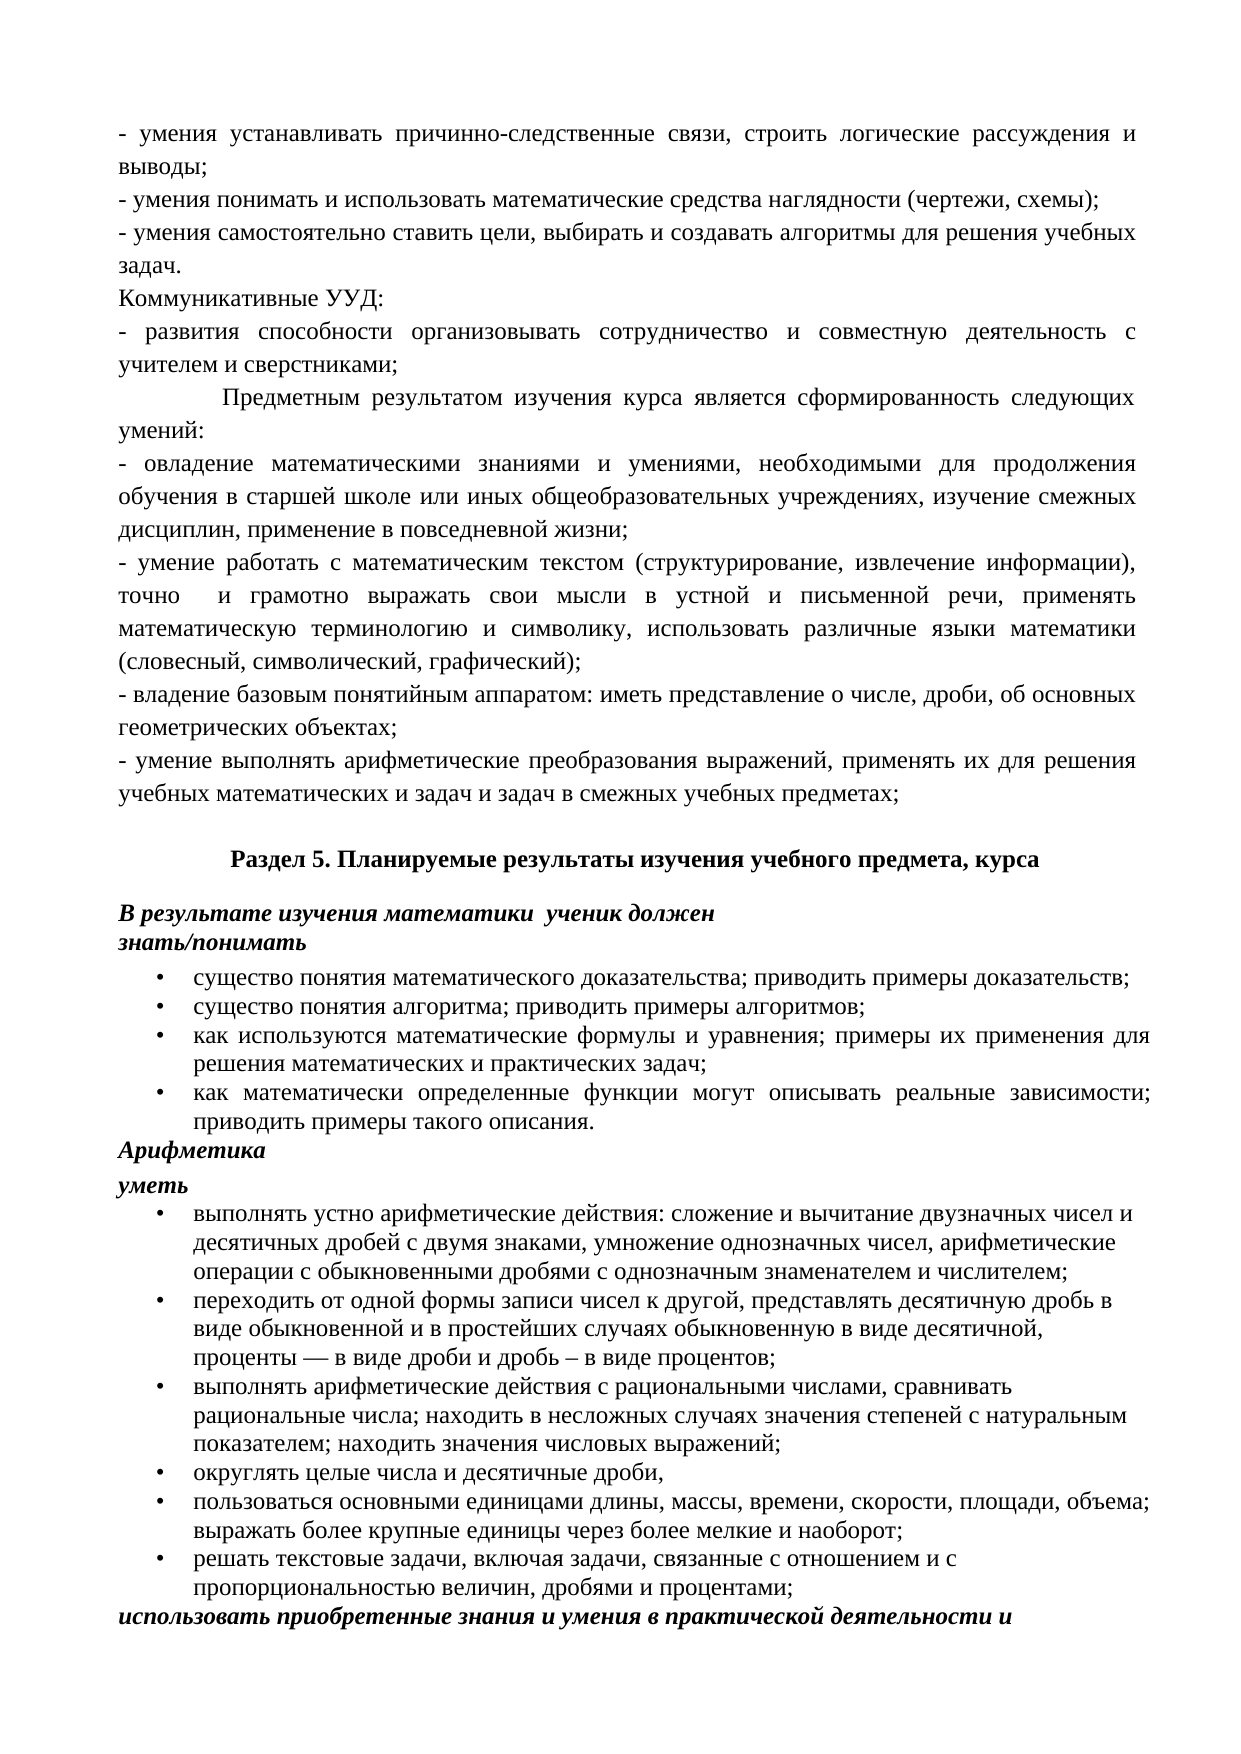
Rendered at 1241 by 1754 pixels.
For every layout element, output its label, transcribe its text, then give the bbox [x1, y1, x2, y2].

list как используются математические формулы и уравнения; примеры их применения для решения математических и практических задач; [156, 1020, 1152, 1077]
text знать/понимать [118, 927, 1152, 956]
text - умение выполнять арифметические преобразования выражений, применять их для решения учебных математических и задач и задач в смежных учебных предметах; [118, 746, 1137, 807]
text Раздел 5. Планируемые результаты изучения учебного предмета, курса [118, 844, 1152, 873]
text - развития способности организовывать сотрудничество и совместную деятельность с учителем и сверстниками; [118, 316, 1137, 378]
list существо понятия алгоритма; приводить примеры алгоритмов; [156, 991, 1152, 1020]
text - владение базовым понятийным аппаратом: иметь представление о числе, дроби, об основных геометрических объектах; [118, 679, 1137, 741]
list выполнять арифметические действия с рациональными числами, сравнивать рациональные числа; находить в несложных случаях значения степеней с натуральным показателем; находить значения числовых выражений; [156, 1371, 1152, 1457]
text Коммуникативные УУД: [118, 283, 1137, 312]
text Арифметика [118, 1135, 1152, 1163]
list решать текстовые задачи, включая задачи, связанные с отношением и с пропорциональностью величин, дробями и процентами; [156, 1543, 1152, 1601]
list существо понятия математического доказательства; приводить примеры доказательств; [156, 962, 1152, 991]
list пользоваться основными единицами длины, массы, времени, скорости, площади, объема; выражать более крупные единицы через более мелкие и наоборот; [156, 1486, 1152, 1543]
text В результате изучения математики ученик должен [118, 898, 1152, 927]
text Предметным результатом изучения курса является сформированность следующих умений: [118, 382, 1137, 444]
text - овладение математическими знаниями и умениями, необходимыми для продолжения обучения в старшей школе или иных общеобразовательных учреждениях, изучение смежных дисциплин, применение в повседневной жизни; [118, 448, 1137, 543]
list округлять целые числа и десятичные дроби, [156, 1457, 1152, 1486]
text уметь [118, 1170, 1152, 1198]
text - умения устанавливать причинно-следственные связи, строить логические рассуждения и выводы; [118, 118, 1137, 180]
text - умение работать с математическим текстом (структурирование, извлечение информации), точно и грамотно выражать свои мысли в устной и письменной речи, применять математическую терминологию и символику, использовать различные языки математики (словесный, символический, графический); [118, 547, 1137, 675]
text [118, 1601, 1152, 1630]
list переходить от одной формы записи чисел к другой, представлять десятичную дробь в виде обыкновенной и в простейших случаях обыкновенную в виде десятичной, проценты — в виде дроби и дробь – в виде процентов; [156, 1285, 1152, 1371]
text - умения самостоятельно ставить цели, выбирать и создавать алгоритмы для решения учебных задач. [118, 217, 1137, 279]
list как математически определенные функции могут описывать реальные зависимости; приводить примеры такого описания. [156, 1077, 1152, 1135]
text - умения понимать и использовать математические средства наглядности (чертежи, схемы); [118, 184, 1137, 213]
list выполнять устно арифметические действия: сложение и вычитание двузначных чисел и десятичных дробей с двумя знаками, умножение однозначных чисел, арифметические операции с обыкновенными дробями с однозначным знаменателем и числителем; [156, 1198, 1152, 1285]
